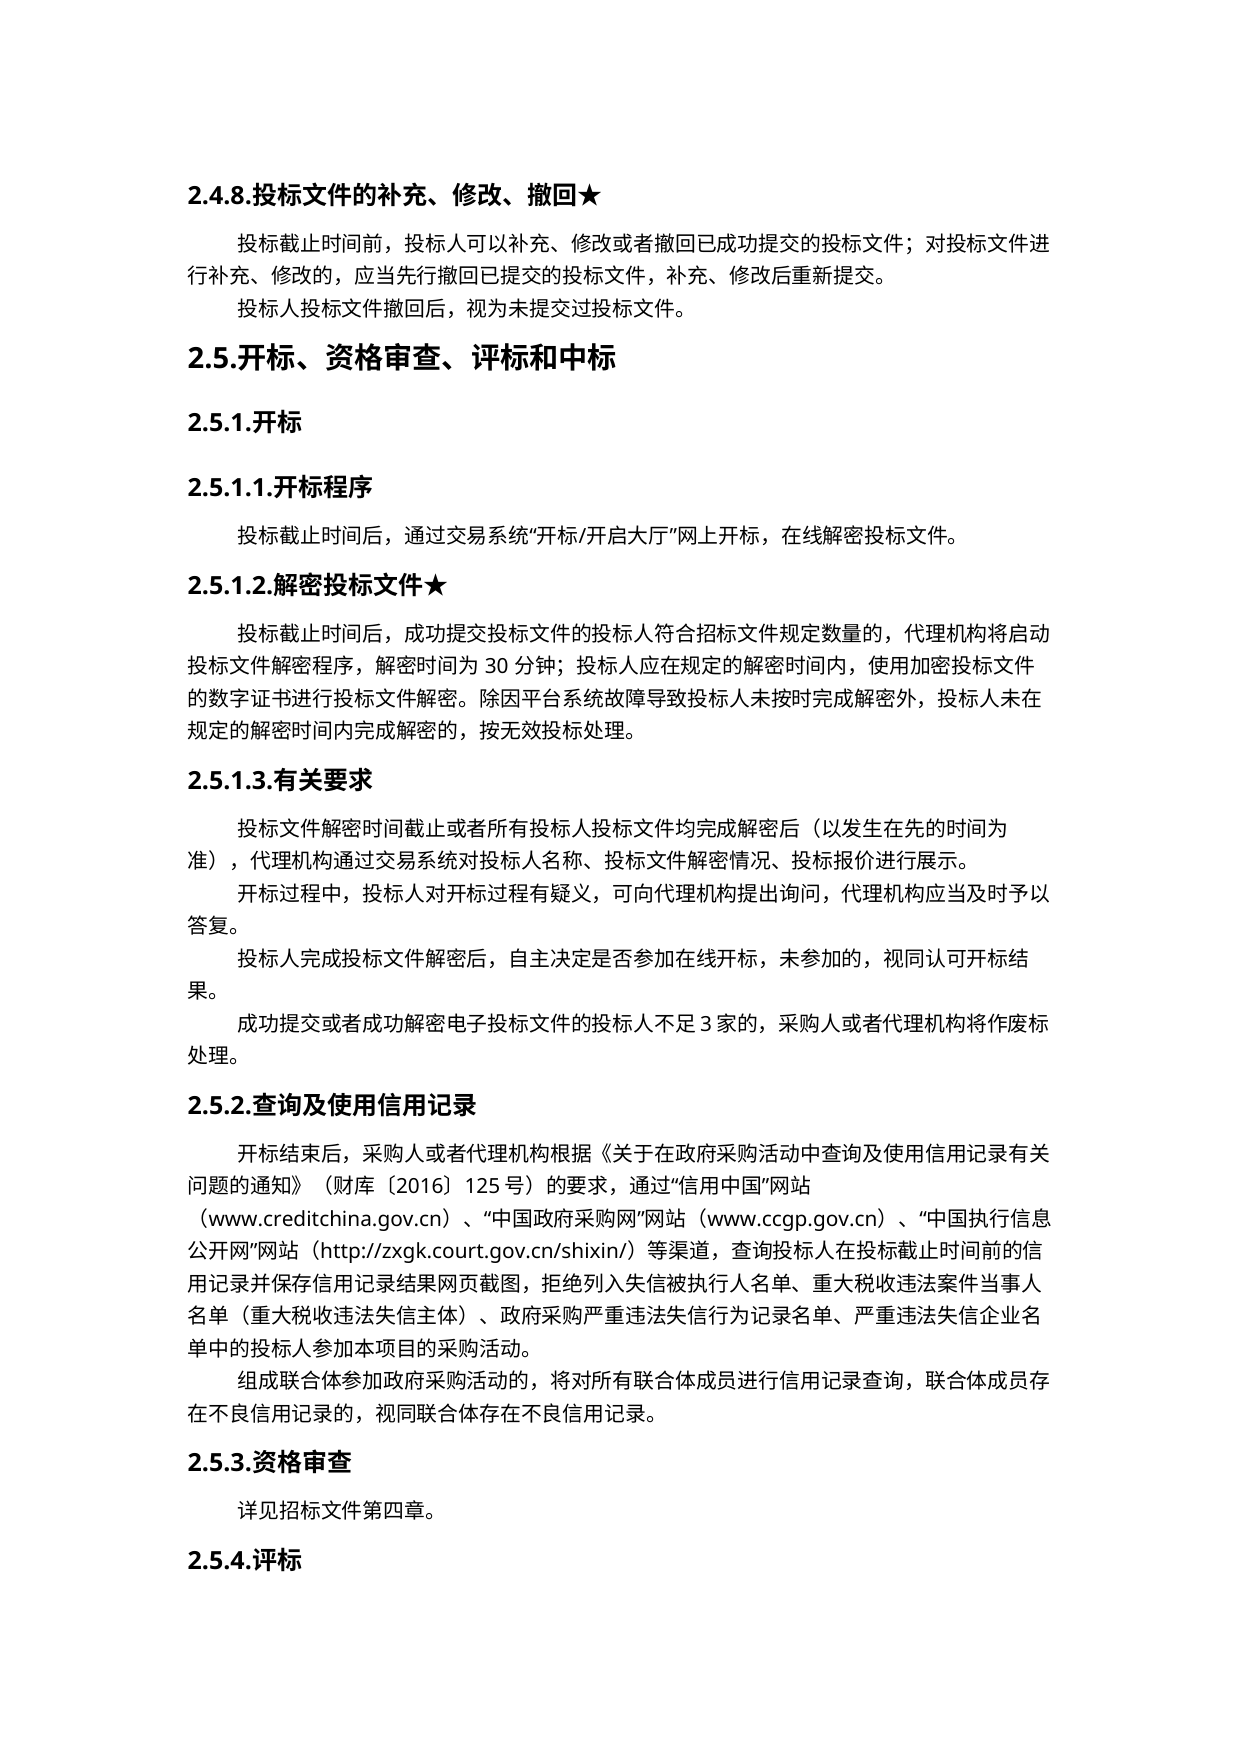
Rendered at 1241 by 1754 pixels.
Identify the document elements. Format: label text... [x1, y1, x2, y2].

text 投标人投标文件撤回后，视为未提交过投标文件。 [187, 292, 1053, 324]
text 成功提交或者成功解密电子投标文件的投标人不足3家的，采购人或者代理机构将作废标处理。 [187, 1007, 1053, 1072]
text 投标截止时间前，投标人可以补充、修改或者撤回已成功提交的投标文件；对投标文件进行补充、修改的，应当先行撤回已提交的投标文件，补充、修改后重新提交。 [187, 227, 1053, 292]
text 2.5.1.1.开标程序 [187, 454, 1053, 519]
text 2.5.4.评标 [187, 1527, 1053, 1592]
text 开标过程中，投标人对开标过程有疑义，可向代理机构提出询问，代理机构应当及时予以答复。 [187, 877, 1053, 942]
text 详见招标文件第四章。 [187, 1494, 1053, 1527]
text 2.5.2.查询及使用信用记录 [187, 1072, 1053, 1137]
text 2.5.1.2.解密投标文件★ [187, 552, 1053, 617]
text 投标截止时间后，通过交易系统“开标/开启大厅”网上开标，在线解密投标文件。 [187, 519, 1053, 552]
text 投标文件解密时间截止或者所有投标人投标文件均完成解密后（以发生在先的时间为准），代理机构通过交易系统对投标人名称、投标文件解密情况、投标报价进行展示。 [187, 812, 1053, 877]
text 2.4.8.投标文件的补充、修改、撤回★ [187, 162, 1053, 227]
text 2.5.1.3.有关要求 [187, 747, 1053, 812]
text 2.5.1.开标 [187, 389, 1053, 454]
text 组成联合体参加政府采购活动的，将对所有联合体成员进行信用记录查询，联合体成员存在不良信用记录的，视同联合体存在不良信用记录。 [187, 1364, 1053, 1429]
text 2.5.开标、资格审查、评标和中标 [187, 324, 1053, 389]
text 投标截止时间后，成功提交投标文件的投标人符合招标文件规定数量的，代理机构将启动投标文件解密程序，解密时间为 30 分钟；投标人应在规定的解密时间内，使用加密投标文件的数字证书进行投标文件解密。除因平台系统故障导致投标人未按时完成解密外，投标人未在规定的解密时间内完成解密的，按无效投标处理。 [187, 617, 1053, 747]
text 2.5.3.资格审查 [187, 1429, 1053, 1494]
text 开标结束后，采购人或者代理机构根据《关于在政府采购活动中查询及使用信用记录有关问题的通知》（财库〔2016〕125号）的要求，通过“信用中国”网站（www.creditchina.gov.cn）、“中国政府采购网”网站（www.ccgp.gov.cn）、“中国执行信息公开网”网站（http://zxgk.court.gov.cn/shixin/）等渠道，查询投标人在投标截止时间前的信用记录并保存信用记录结果网页截图，拒绝列入失信被执行人名单、重大税收违法案件当事人名单（重大税收违法失信主体）、政府采购严重违法失信行为记录名单、严重违法失信企业名单中的投标人参加本项目的采购活动。 [187, 1137, 1053, 1364]
text 投标人完成投标文件解密后，自主决定是否参加在线开标，未参加的，视同认可开标结果。 [187, 942, 1053, 1007]
